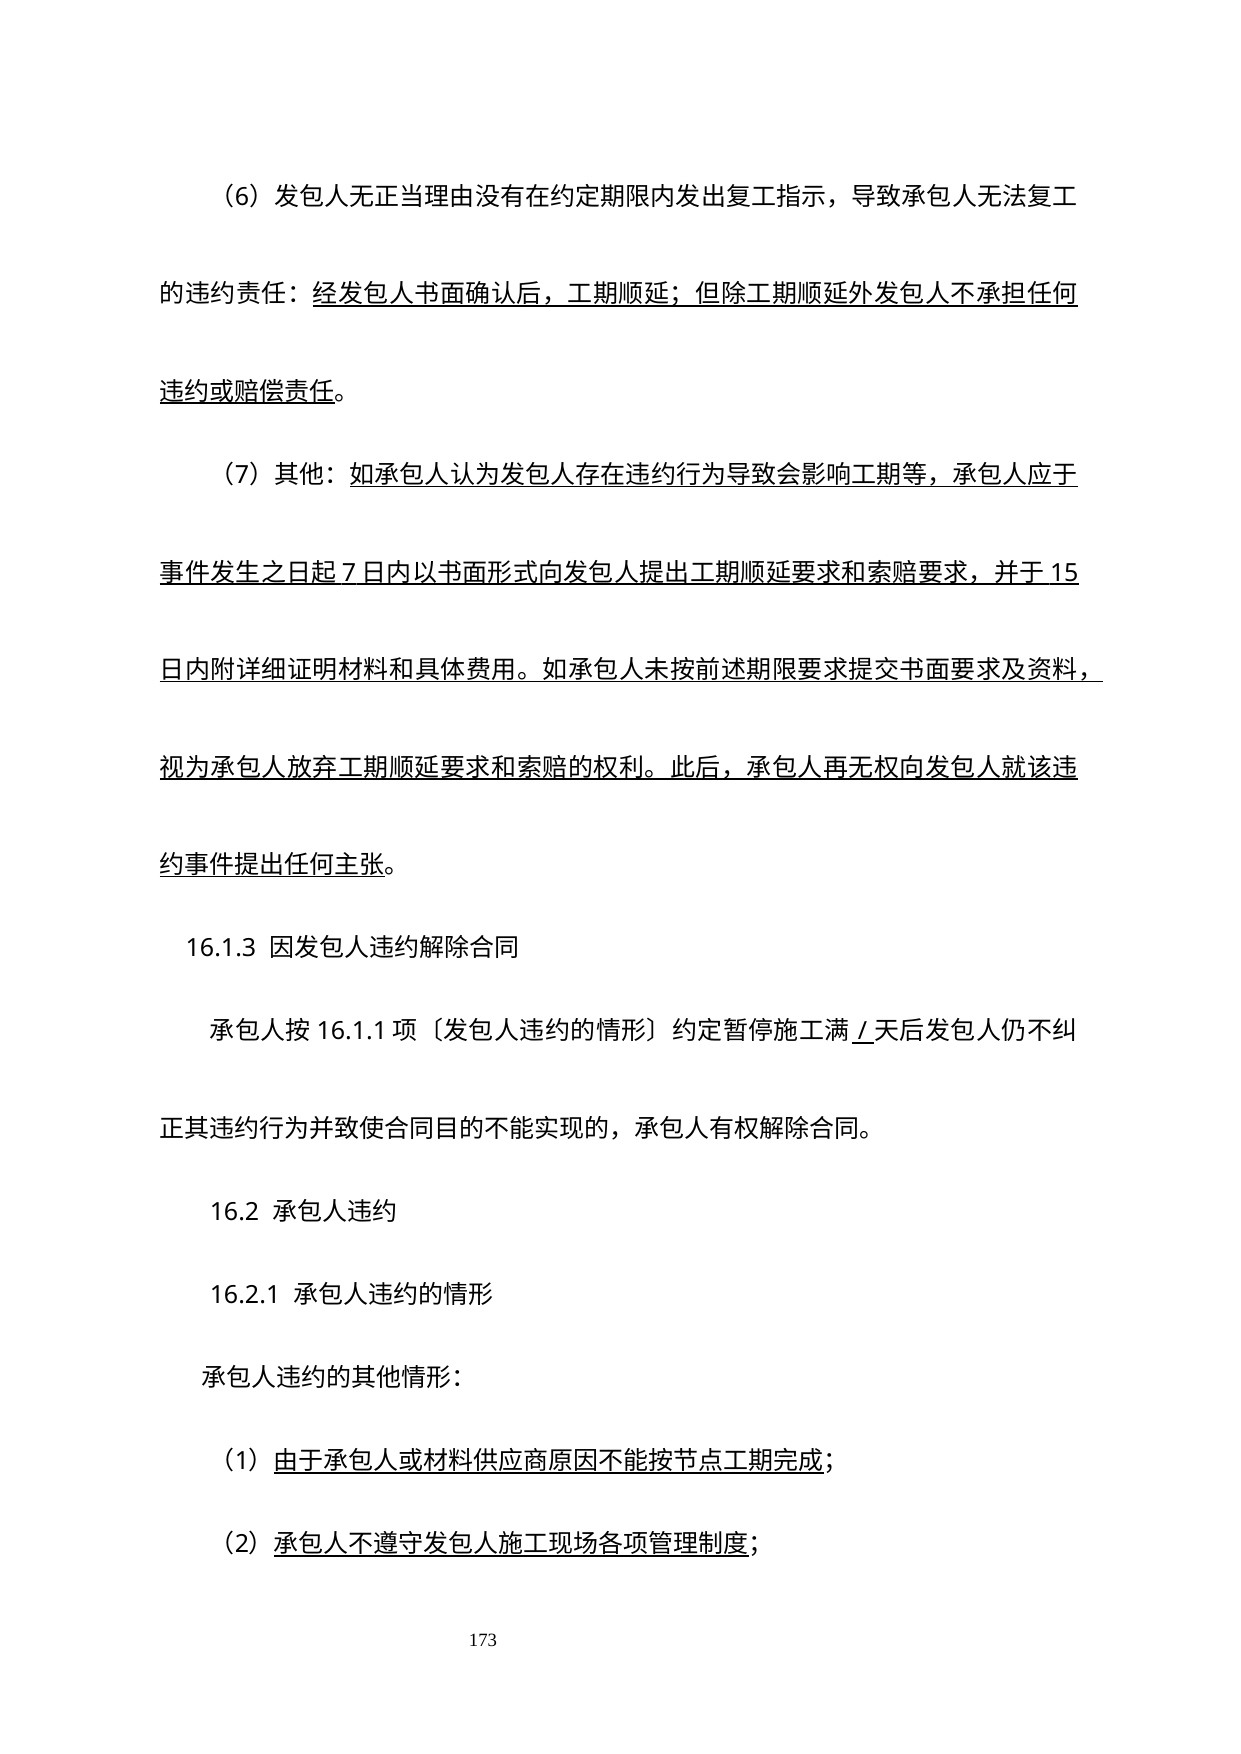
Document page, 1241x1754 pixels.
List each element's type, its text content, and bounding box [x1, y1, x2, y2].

text 承包人违约的其他情形： [159, 1343, 1078, 1408]
text （7）其他：如承包人认为发包人存在违约行为导致会影响工期等，承包人应于事件发生之日起7日内以书面形式向发包人提出工期顺延要求和索赔要求，并于15日内附详细证明材料和具体费用。如承包人未按前述期限要求提交书面要求及资料，视为承包人放弃工期顺延要求和索赔的权利。此后，承包人再无权向发包人就该违约事件提出任何主张。 [159, 682, 1078, 778]
text （7）其他：如承包人认为发包人存在违约行为导致会影响工期等，承包人应于事件发生之日起7日内以书面形式向发包人提出工期顺延要求和索赔要求，并于15日内附详细证明材料和具体费用。如承包人未按前述期限要求提交书面要求及资料，视为承包人放弃工期顺延要求和索赔的权利。此后，承包人再无权向发包人就该违约事件提出任何主张。 [159, 440, 1078, 583]
text 16.2 承包人违约 [159, 1177, 1078, 1242]
text （6）发包人无正当理由没有在约定期限内发出复工指示，导致承包人无法复工的违约责任：经发包人书面确认后，工期顺延；但除工期顺延外发包人不承担任何违约或赔偿责任。 [159, 162, 1078, 422]
text 16.1.3 因发包人违约解除合同 [159, 913, 1078, 978]
text （1）由于承包人或材料供应商原因不能按节点工期完成； [159, 1426, 1078, 1491]
text 承包人按16.1.1项〔发包人违约的情形〕约定暂停施工满 / 天后发包人仍不纠正其违约行为并致使合同目的不能实现的，承包人有权解除合同。 [159, 996, 1078, 1159]
text （7）其他：如承包人认为发包人存在违约行为导致会影响工期等，承包人应于事件发生之日起7日内以书面形式向发包人提出工期顺延要求和索赔要求，并于15日内附详细证明材料和具体费用。如承包人未按前述期限要求提交书面要求及资料，视为承包人放弃工期顺延要求和索赔的权利。此后，承包人再无权向发包人就该违约事件提出任何主张。 [159, 779, 1078, 895]
text 16.2.1 承包人违约的情形 [159, 1260, 1078, 1325]
text （7）其他：如承包人认为发包人存在违约行为导致会影响工期等，承包人应于事件发生之日起7日内以书面形式向发包人提出工期顺延要求和索赔要求，并于15日内附详细证明材料和具体费用。如承包人未按前述期限要求提交书面要求及资料，视为承包人放弃工期顺延要求和索赔的权利。此后，承包人再无权向发包人就该违约事件提出任何主张。 [159, 584, 1078, 681]
text （2）承包人不遵守发包人施工现场各项管理制度； [159, 1509, 1078, 1574]
